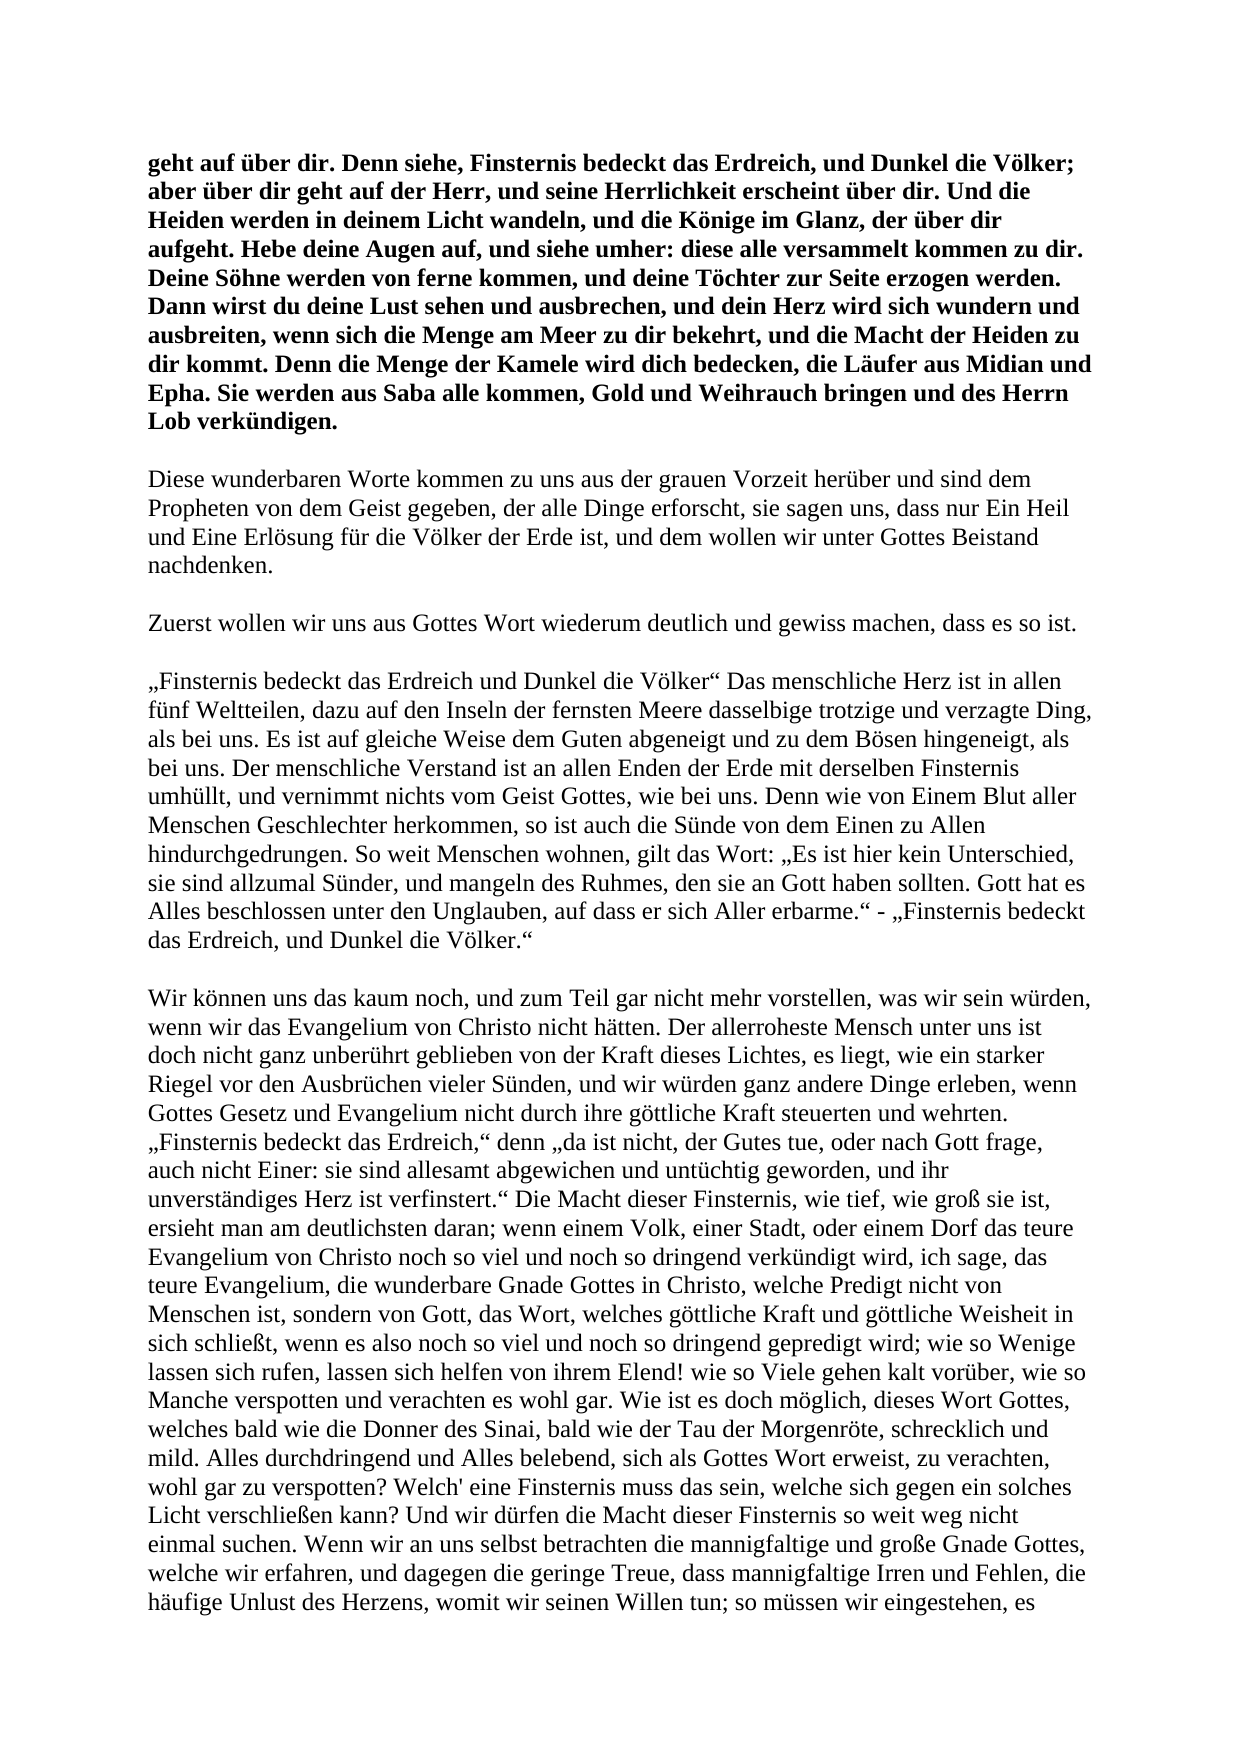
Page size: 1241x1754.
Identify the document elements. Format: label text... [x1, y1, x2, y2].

text Diese wunderbaren Worte kommen zu uns aus der grauen Vorzeit herüber und sind dem Propheten von dem Geist gegeben, der alle Dinge erforscht, sie sagen uns, dass nur Ein Heil und Eine Erlösung für die Völker der Erde ist, und dem wollen wir unter Gottes Beistand nachdenken. [148, 868, 1093, 983]
text Mit diesen Gedanken lasst uns an die Betrachtung der heutigen Epistel gehen, und unsern Blick von uns auf Alle richten, welche in dem gleichen Tod der Sünden gefangen liegen, und für welche auch in keinem Andern Heil ist; zuvörderst aber uns den Segen Gottes erflehen in einem stillen und andächtigen Gebet. [148, 349, 1093, 464]
text Zuerst wollen wir uns aus Gottes Wort wiederum deutlich und gewiss machen, dass es so ist. [148, 1012, 1093, 1041]
text Epistel: Jesaias 60,1- 6. Mache dich auf, werde Licht; denn dein Licht kommt, und die Herrlichkeit des Herrn geht auf über dir. Denn siehe, Finsternis bedeckt das Erdreich, und Dunkel die Völker; aber über dir geht auf der Herr, und seine Herrlichkeit erscheint über dir. Und die Heiden werden in deinem Licht wandeln, und die Könige im Glanz, der über dir aufgeht. Hebe deine Augen auf, und siehe umher: diese alle versammelt kommen zu dir. Deine Söhne werden von ferne kommen, und deine Töchter zur Seite erzogen werden. Dann wirst du deine Lust sehen und ausbrechen, und dein Herz wird sich wundern und ausbreiten, wenn sich die Menge am Meer zu dir bekehrt, und die Macht der Heiden zu dir kommt. Denn die Menge der Kamele wird dich bedecken, die Läufer aus Midian und Epha. Sie werden aus Saba alle kommen, Gold und Weihrauch bringen und des Herrn Lob verkündigen. [148, 493, 1093, 838]
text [148, 1386, 1093, 1616]
text „Finsternis bedeckt das Erdreich und Dunkel die Völker“ Das menschliche Herz ist in allen fünf Weltteilen, dazu auf den Inseln der fernsten Meere dasselbige trotzige und verzagte Ding, als bei uns. Es ist auf gleiche Weise dem Guten abgeneigt und zu dem Bösen hingeneigt, als bei uns. Der menschliche Verstand ist an allen Enden der Erde mit derselben Finsternis umhüllt, und vernimmt nichts vom Geist Gottes, wie bei uns. Denn wie von Einem Blut aller Menschen Geschlechter herkommen, so ist auch die Sünde von dem Einen zu Allen hindurchgedrungen. So weit Menschen wohnen, gilt das Wort: „Es ist hier kein Unterschied, sie sind allzumal Sünder, und mangeln des Ruhmes, den sie an Gott haben sollten. Gott hat es Alles beschlossen unter den Unglauben, auf dass er sich Aller erbarme.“ - „Finsternis bedeckt das Erdreich, und Dunkel die Völker.“ [148, 1070, 1093, 1357]
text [148, 148, 1093, 320]
